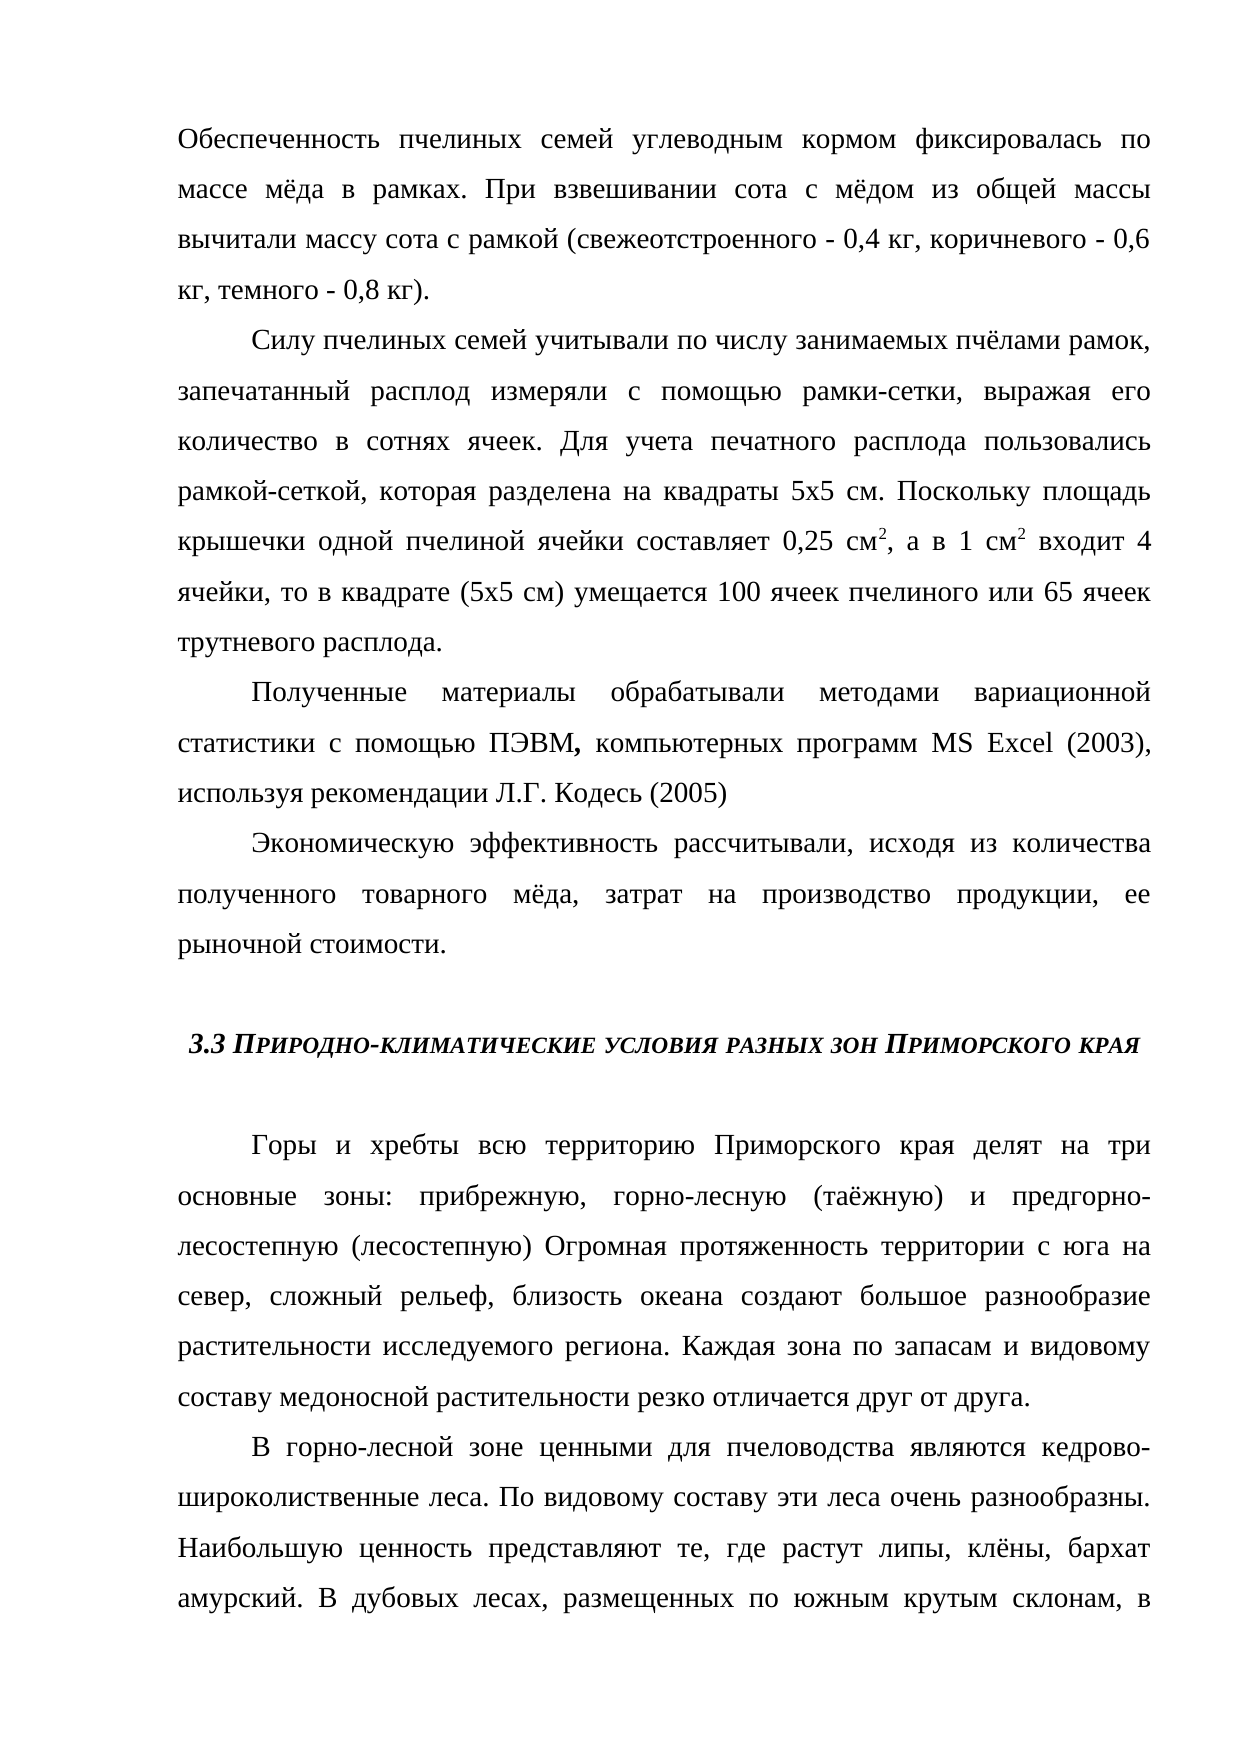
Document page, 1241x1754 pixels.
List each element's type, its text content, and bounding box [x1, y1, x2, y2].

subtitle 3.3 Природно-климатические условия разных зон Приморского края [177, 1027, 1152, 1060]
text Силу пчелиных семей учитывали по числу занимаемых пчёлами рамок, запечатанный расплод измеряли с помощью рамки-сетки, выражая его количество в сотнях ячеек. Для учета печатного расплода пользовались рамкой-сеткой, которая разделена на квадраты 5х5 см. Поскольку площадь крышечки одной пчелиной ячейки составляет 0,25 см2, а в 1 см2 входит 4 ячейки, то в квадрате (5х5 см) умещается 100 ячеек пчелиного или 65 ячеек трутневого расплода. [177, 322, 1152, 658]
text Полученные материалы обрабатывали методами вариационной статистики с помощью ПЭВМ, компьютерных программ MS Excel (2003), используя рекомендации Л.Г. Кодесь (2005) [177, 674, 1152, 809]
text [177, 1429, 1152, 1614]
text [177, 121, 1152, 306]
text Экономическую эффективность рассчитывали, исходя из количества полученного товарного мёда, затрат на производство продукции, ее рыночной стоимости. [177, 825, 1152, 959]
text Горы и хребты всю территорию Приморского края делят на три основные зоны: прибрежную, горно-лесную (таёжную) и предгорно-лесостепную (лесостепную) Огромная протяженность территории с юга на север, сложный рельеф, близость океана создают большое разнообразие растительности исследуемого региона. Каждая зона по запасам и видовому составу медоносной растительности резко отличается друг от друга. [177, 1127, 1152, 1412]
